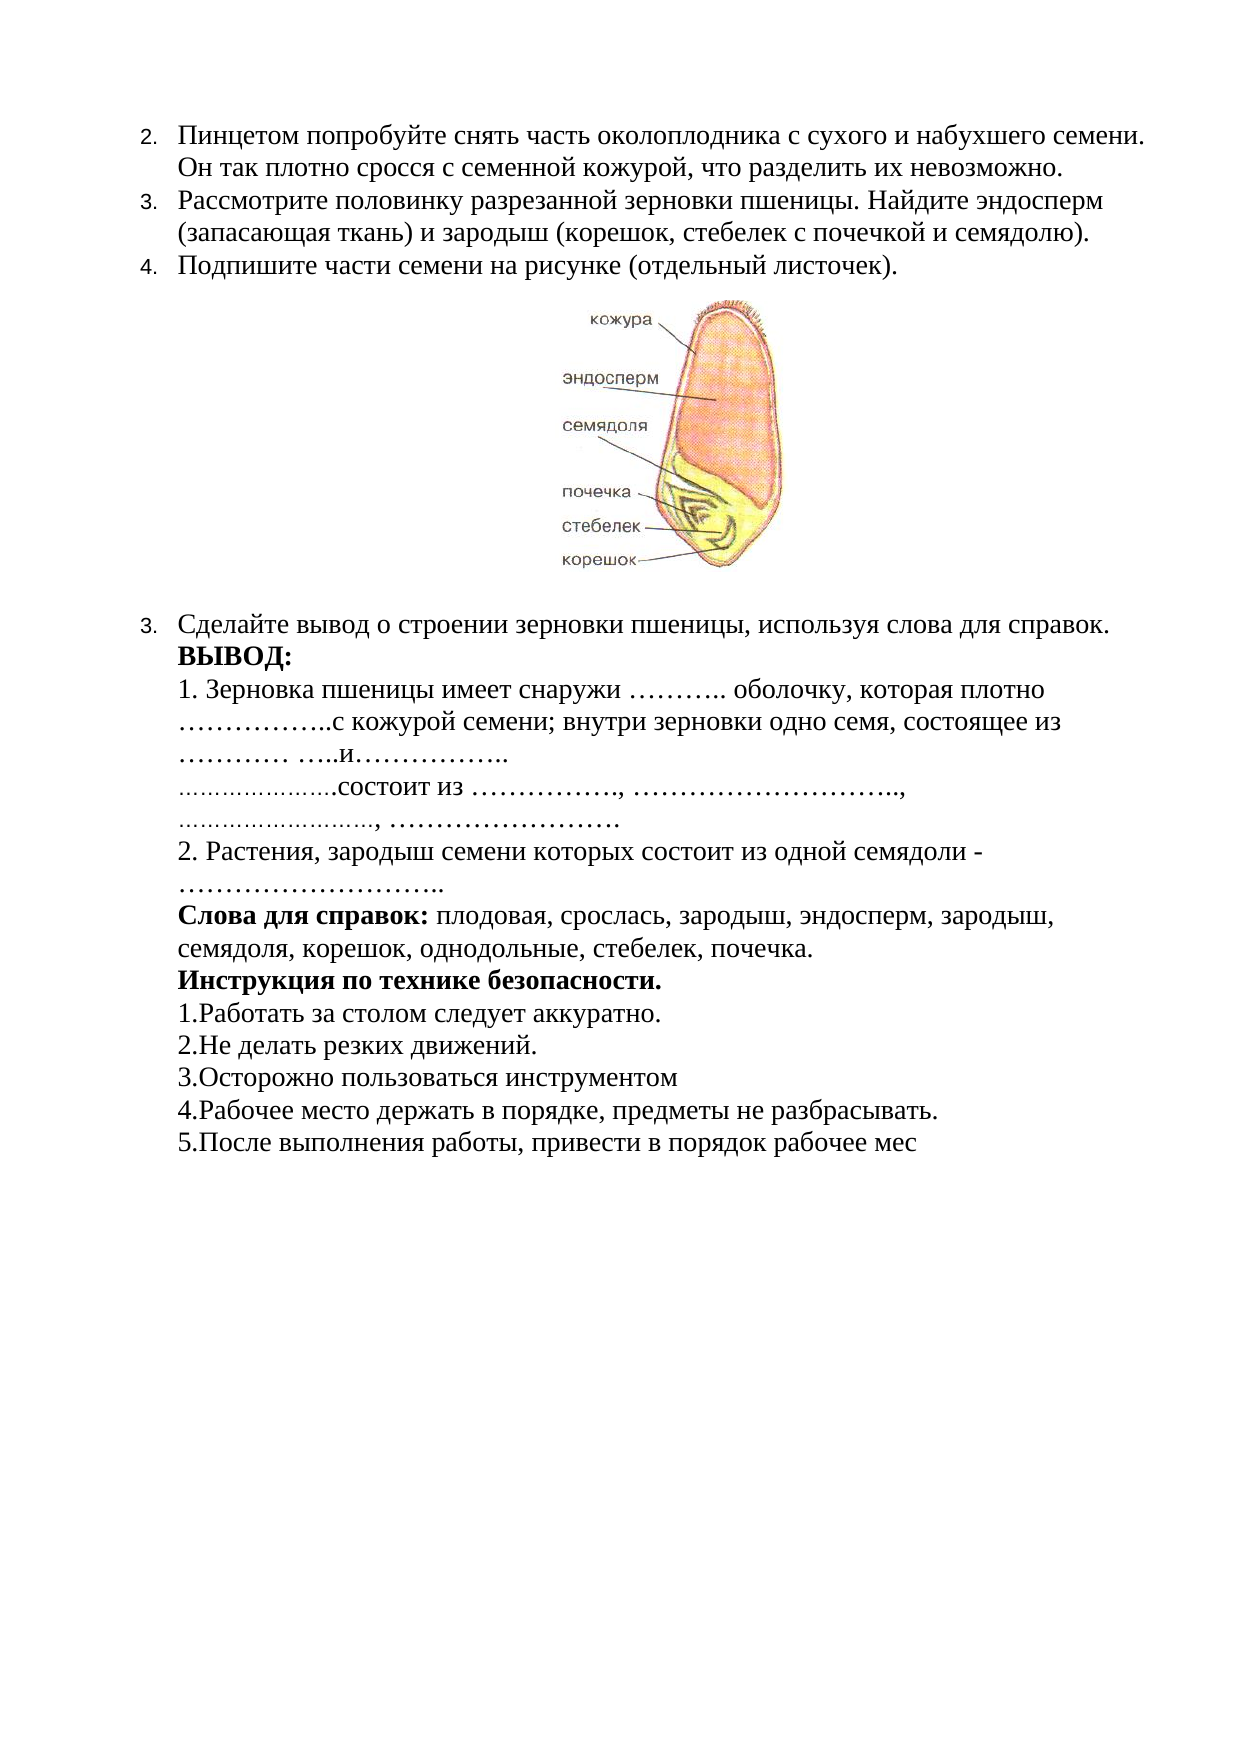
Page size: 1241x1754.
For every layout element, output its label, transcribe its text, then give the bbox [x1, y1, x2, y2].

text ………………………, ……………………. [177, 801, 1152, 834]
text Слова для справок: плодовая, срослась, зародыш, эндосперм, зародыш, [177, 898, 1152, 931]
list Сделайте вывод о строении зерновки пшеницы, используя слова для справок. [140, 607, 1152, 639]
text 4.Рабочее место держать в порядке, предметы не разбрасывать. [177, 1093, 1152, 1125]
text 2. Растения, зародыш семени которых состоит из одной семядоли - ……………………….. [177, 834, 1152, 898]
text 5.После выполнения работы, привести в порядок рабочее мес [177, 1125, 1152, 1158]
text ВЫВОД: [177, 639, 1152, 672]
text 2.Не делать резких движений. [177, 1028, 1152, 1060]
text семядоля, корешок, однодольные, стебелек, почечка. [177, 931, 1152, 963]
text 1. Зерновка пшеницы имеет снаружи ……….. оболочку, которая плотно ……………..с кожурой семени; внутри зерновки одно семя, состоящее из ………… …..и…………….. [177, 672, 1152, 769]
text ………………….состоит из ……………., ……………………….., [177, 769, 1152, 801]
list Подпишите части семени на рисунке (отдельный листочек). [140, 248, 1152, 280]
list Пинцетом попробуйте снять часть околоплодника с сухого и набухшего семени. Он так плотно сросся с семенной кожурой, что разделить их невозможно. [140, 118, 1152, 183]
list Рассмотрите половинку разрезанной зерновки пшеницы. Найдите эндосперм (запасающая ткань) и зародыш (корешок, стебелек с почечкой и семядолю). [140, 183, 1152, 248]
text 1.Работать за столом следует аккуратно. [177, 996, 1152, 1028]
text 3.Осторожно пользоваться инструментом [177, 1060, 1152, 1093]
picture [539, 280, 790, 582]
text Инструкция по технике безопасности. [177, 963, 1152, 996]
